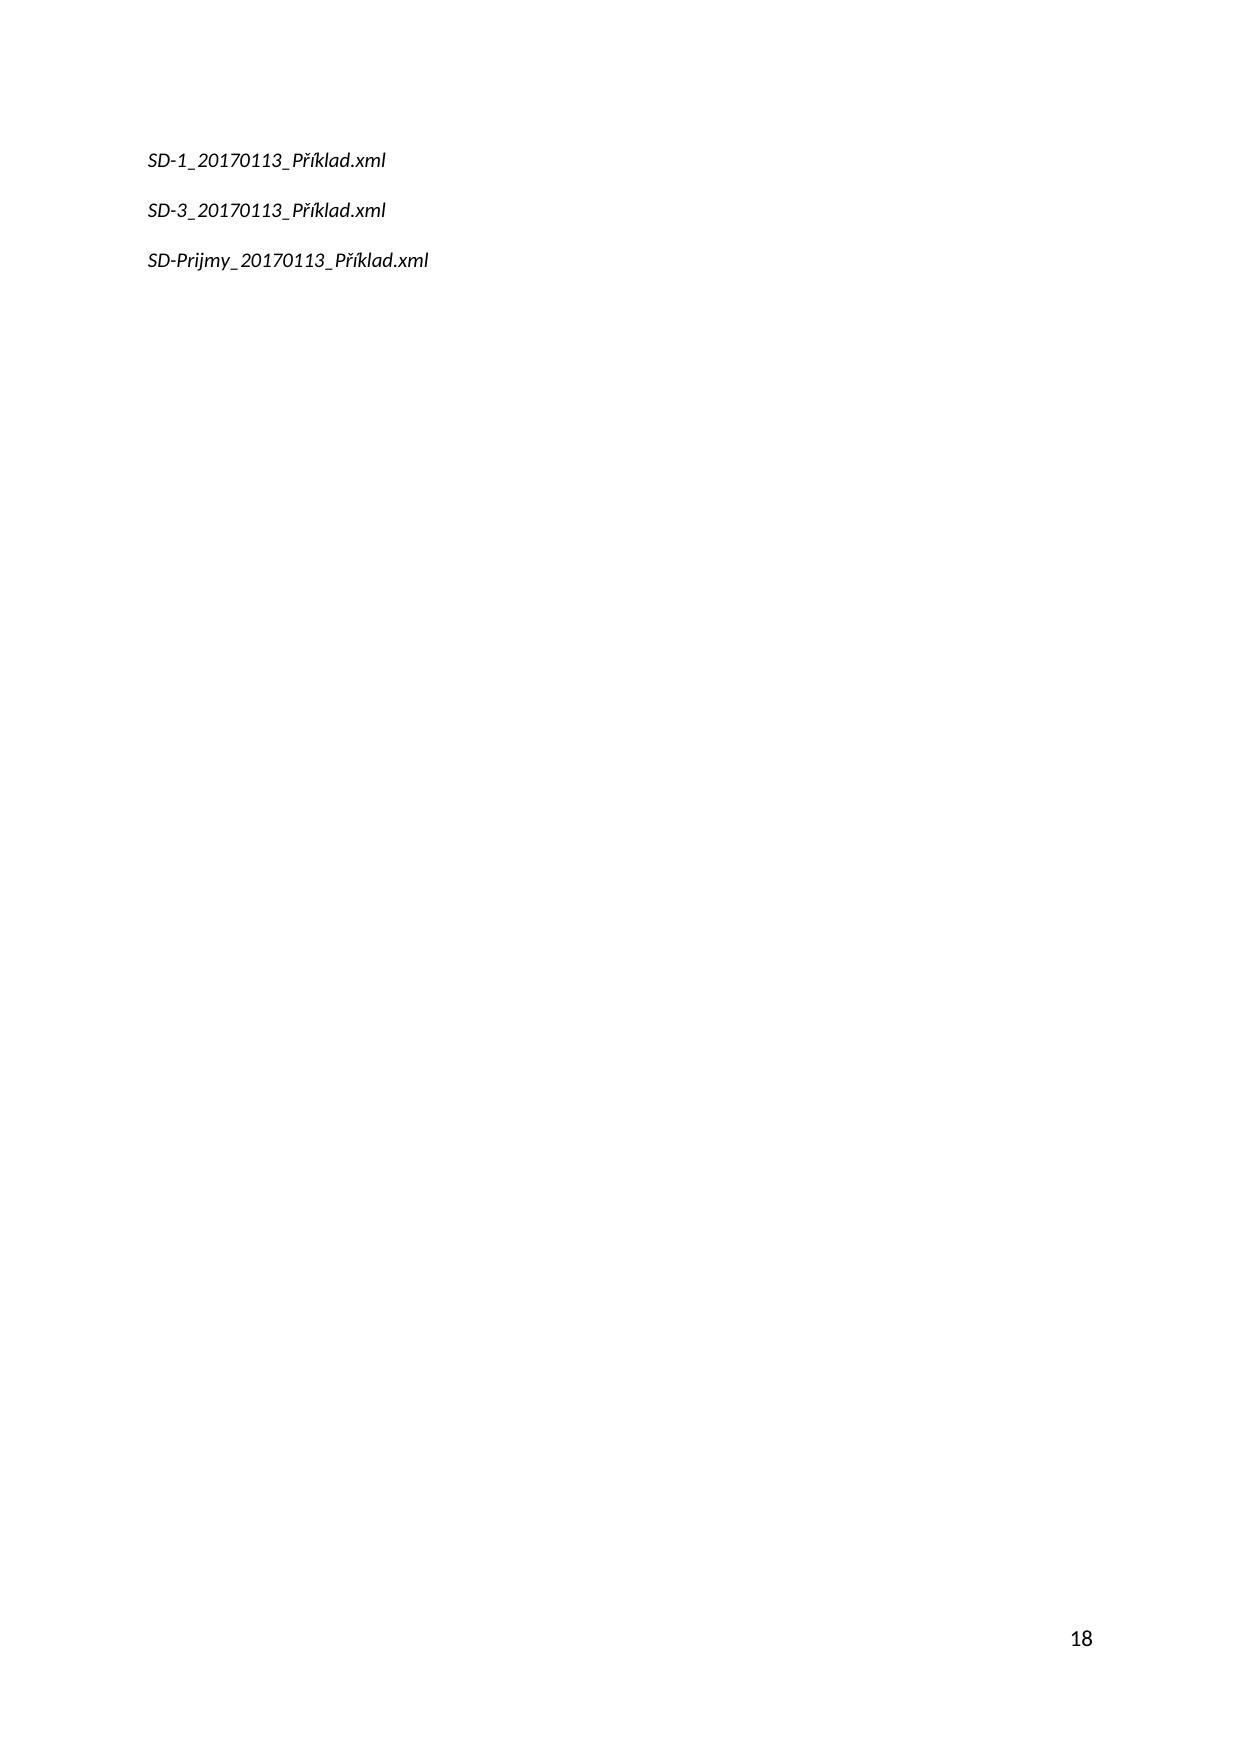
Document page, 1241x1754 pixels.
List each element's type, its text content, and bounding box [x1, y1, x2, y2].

text SD-3_20170113_Příklad.xml [148, 198, 1093, 223]
text SD-Prijmy_20170113_Příklad.xml [148, 248, 1093, 273]
text SD-1_20170113_Příklad.xml [148, 148, 1093, 173]
